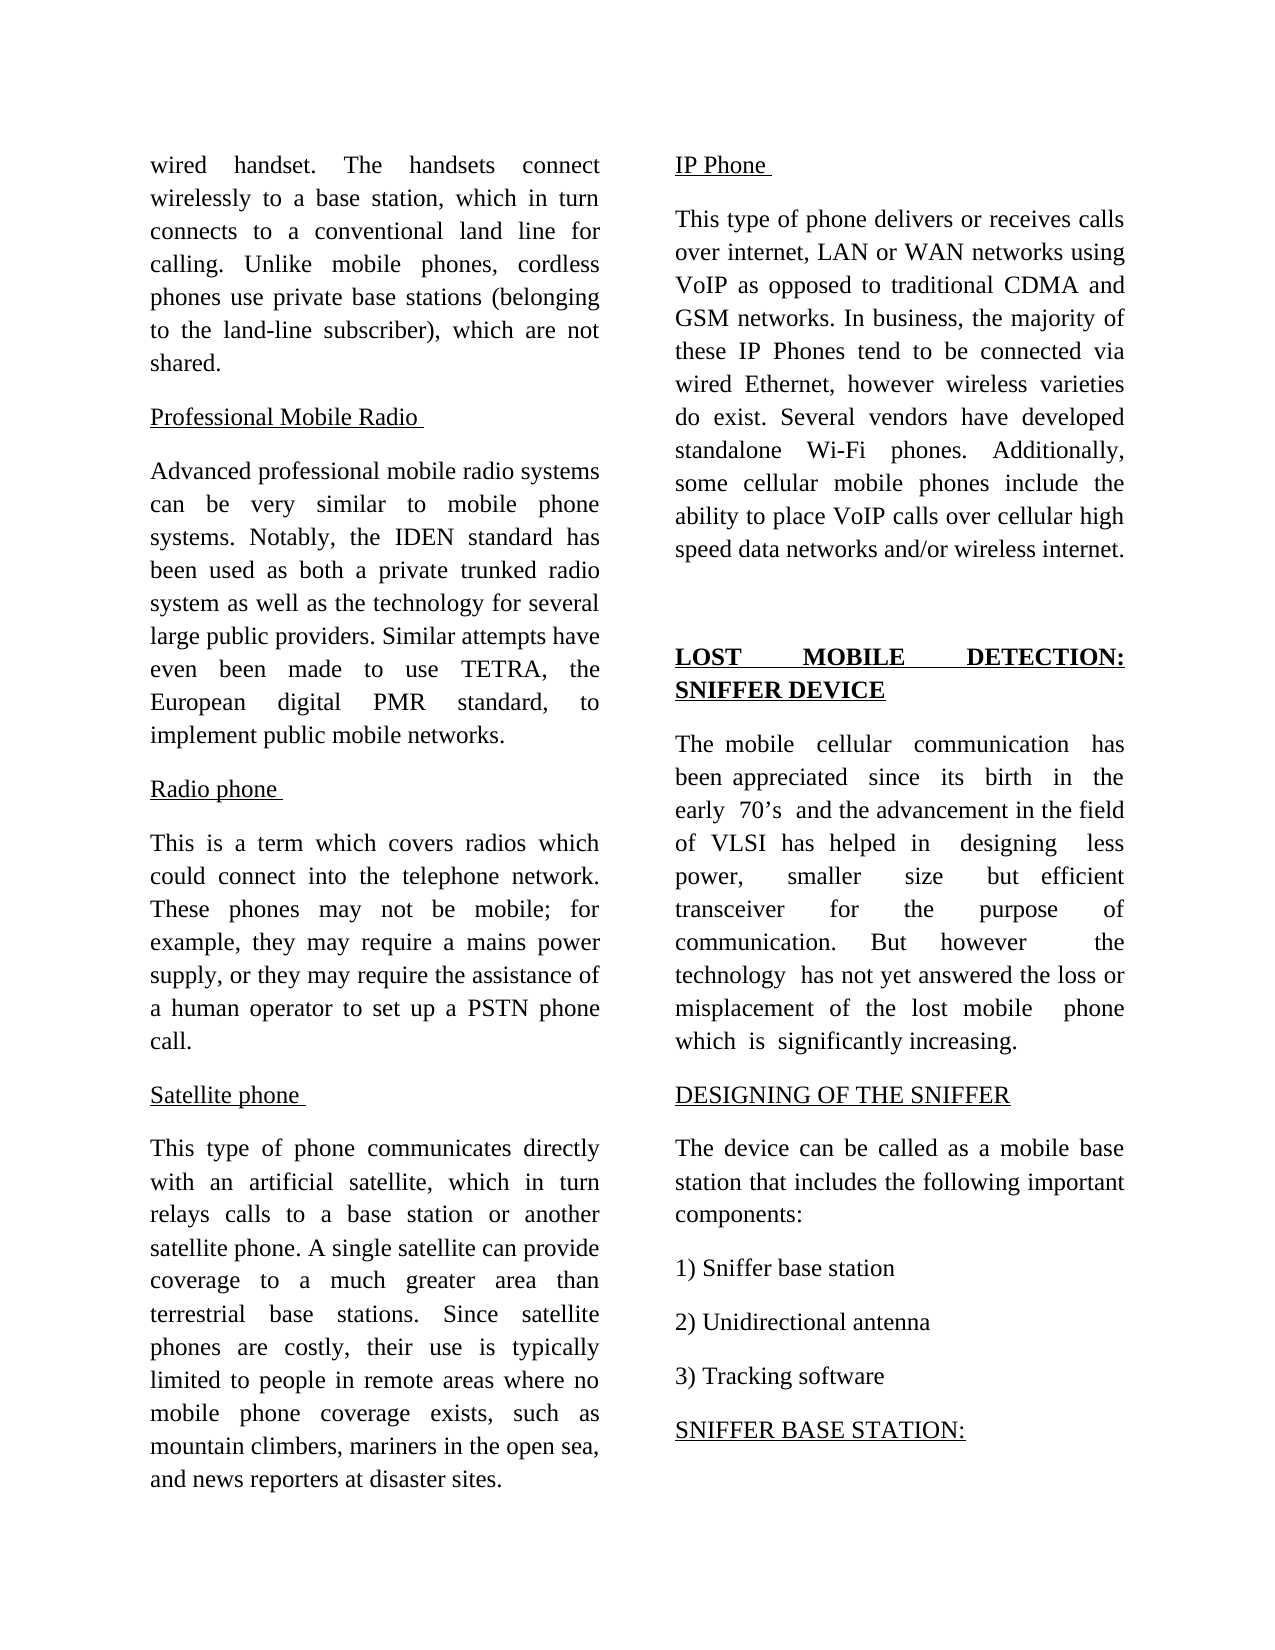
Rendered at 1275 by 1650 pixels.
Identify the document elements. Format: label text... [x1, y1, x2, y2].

text LOST MOBILE DETECTION: SNIFFER DEVICE [675, 642, 1125, 667]
text The mobile cellular communication has been appreciated since its birth in the early 70’s and the advancement in the field of VLSI has helped in designing less power, smaller size but efficient transceiver for the purpose of communication. But however the technology has not yet answered the loss or misplacement of the lost mobile phone which is significantly increasing. [675, 729, 1125, 1054]
text Advanced professional mobile radio systems can be very similar to mobile phone systems. Notably, the IDEN standard has been used as both a private trunked radio system as well as the technology for several large public providers. Similar attempts have even been made to use TETRA, the European digital PMR standard, to implement public mobile networks. [150, 456, 600, 749]
text 2) Unidirectional antenna [675, 1307, 1125, 1336]
text IP Phone [675, 150, 1125, 179]
text LOST MOBILE DETECTION: SNIFFER DEVICE [675, 668, 1125, 703]
text This is a term which covers radios which could connect into the telephone network. These phones may not be mobile; for example, they may require a mains power supply, or they may require the assistance of a human operator to set up a PSTN phone call. [150, 828, 600, 1054]
text 3) Tracking software [675, 1361, 1125, 1390]
text This type of phone communicates directly with an artificial satellite, which in turn relays calls to a base station or another satellite phone. A single satellite can provide coverage to a much greater area than terrestrial base stations. Since satellite phones are costly, their use is typically limited to people in remote areas where no mobile phone coverage exists, such as mountain climbers, mariners in the open sea, and news reporters at disaster sites. [150, 1133, 600, 1492]
text SNIFFER BASE STATION: [675, 1415, 1125, 1444]
text 1) Sniffer base station [675, 1253, 1125, 1282]
text The device can be called as a mobile base station that includes the following important components: [675, 1133, 1125, 1228]
text Radio phone [150, 774, 600, 803]
text Satellite phone [150, 1080, 600, 1108]
text Professional Mobile Radio [150, 402, 600, 431]
text DESIGNING OF THE SNIFFER [675, 1080, 1125, 1108]
text This type of phone delivers or receives calls over internet, LAN or WAN networks using VoIP as opposed to traditional CDMA and GSM networks. In business, the majority of these IP Phones tend to be connected via wired Ethernet, however wireless varieties do exist. Several vendors have developed standalone Wi-Fi phones. Additionally, some cellular mobile phones include the ability to place VoIP calls over cellular high speed data networks and/or wireless internet. [675, 204, 1125, 563]
